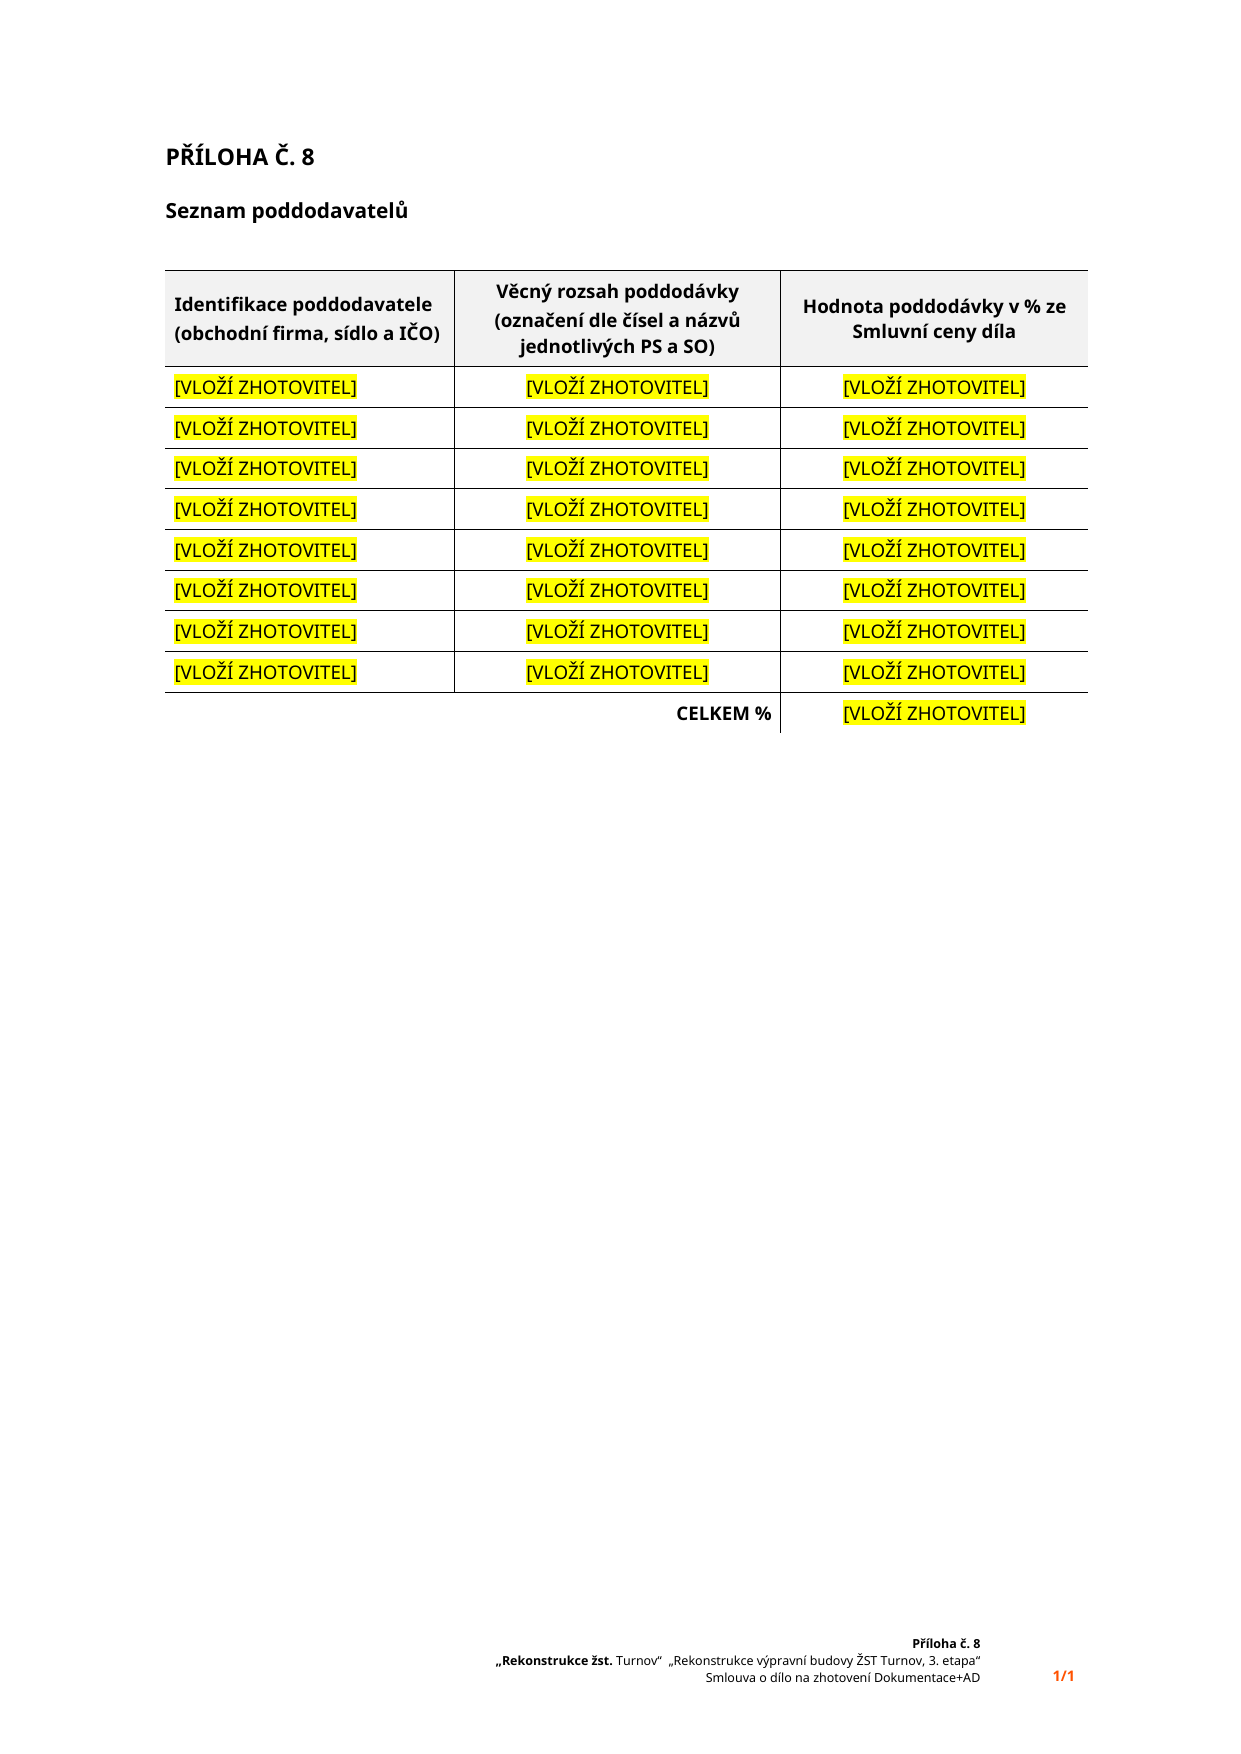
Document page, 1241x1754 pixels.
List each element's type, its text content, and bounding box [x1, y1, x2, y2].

table_cell [VLOŽÍ ZHOTOVITEL] [781, 489, 1088, 529]
table_cell [VLOŽÍ ZHOTOVITEL] [165, 611, 454, 651]
table_cell [VLOŽÍ ZHOTOVITEL] [165, 652, 454, 692]
table_cell [VLOŽÍ ZHOTOVITEL] [781, 367, 1088, 407]
table_cell [VLOŽÍ ZHOTOVITEL] [455, 530, 780, 569]
table_cell [VLOŽÍ ZHOTOVITEL] [781, 449, 1088, 488]
table_cell [VLOŽÍ ZHOTOVITEL] [455, 449, 780, 488]
table_cell [VLOŽÍ ZHOTOVITEL] [455, 611, 780, 651]
table_cell [VLOŽÍ ZHOTOVITEL] [165, 449, 454, 488]
table_cell CELKEM % [165, 693, 780, 732]
table_cell [VLOŽÍ ZHOTOVITEL] [165, 489, 454, 529]
table_cell [VLOŽÍ ZHOTOVITEL] [781, 530, 1088, 569]
table_cell [VLOŽÍ ZHOTOVITEL] [165, 367, 454, 407]
table_cell [VLOŽÍ ZHOTOVITEL] [781, 693, 1088, 732]
table_header Hodnota poddodávky v % ze Smluvní ceny díla [781, 271, 1088, 366]
table_cell [VLOŽÍ ZHOTOVITEL] [165, 571, 454, 610]
text Příloha č. 8 [165, 141, 1075, 173]
table_cell [VLOŽÍ ZHOTOVITEL] [455, 571, 780, 610]
table_cell [VLOŽÍ ZHOTOVITEL] [455, 489, 780, 529]
table_cell [VLOŽÍ ZHOTOVITEL] [781, 408, 1088, 447]
table_cell [VLOŽÍ ZHOTOVITEL] [455, 408, 780, 447]
table_cell [VLOŽÍ ZHOTOVITEL] [165, 408, 454, 447]
table_cell [VLOŽÍ ZHOTOVITEL] [455, 367, 780, 407]
text Seznam poddodavatelů [165, 197, 1075, 225]
table_cell [VLOŽÍ ZHOTOVITEL] [165, 530, 454, 569]
table_cell [VLOŽÍ ZHOTOVITEL] [781, 571, 1088, 610]
table_header Identifikace poddodavatele (obchodní firma, sídlo a IČO) [165, 271, 454, 366]
table_cell [VLOŽÍ ZHOTOVITEL] [455, 652, 780, 692]
table_cell [VLOŽÍ ZHOTOVITEL] [781, 652, 1088, 692]
table_cell [VLOŽÍ ZHOTOVITEL] [781, 611, 1088, 651]
table_header Věcný rozsah poddodávky (označení dle čísel a názvů jednotlivých PS a SO) [455, 271, 780, 366]
